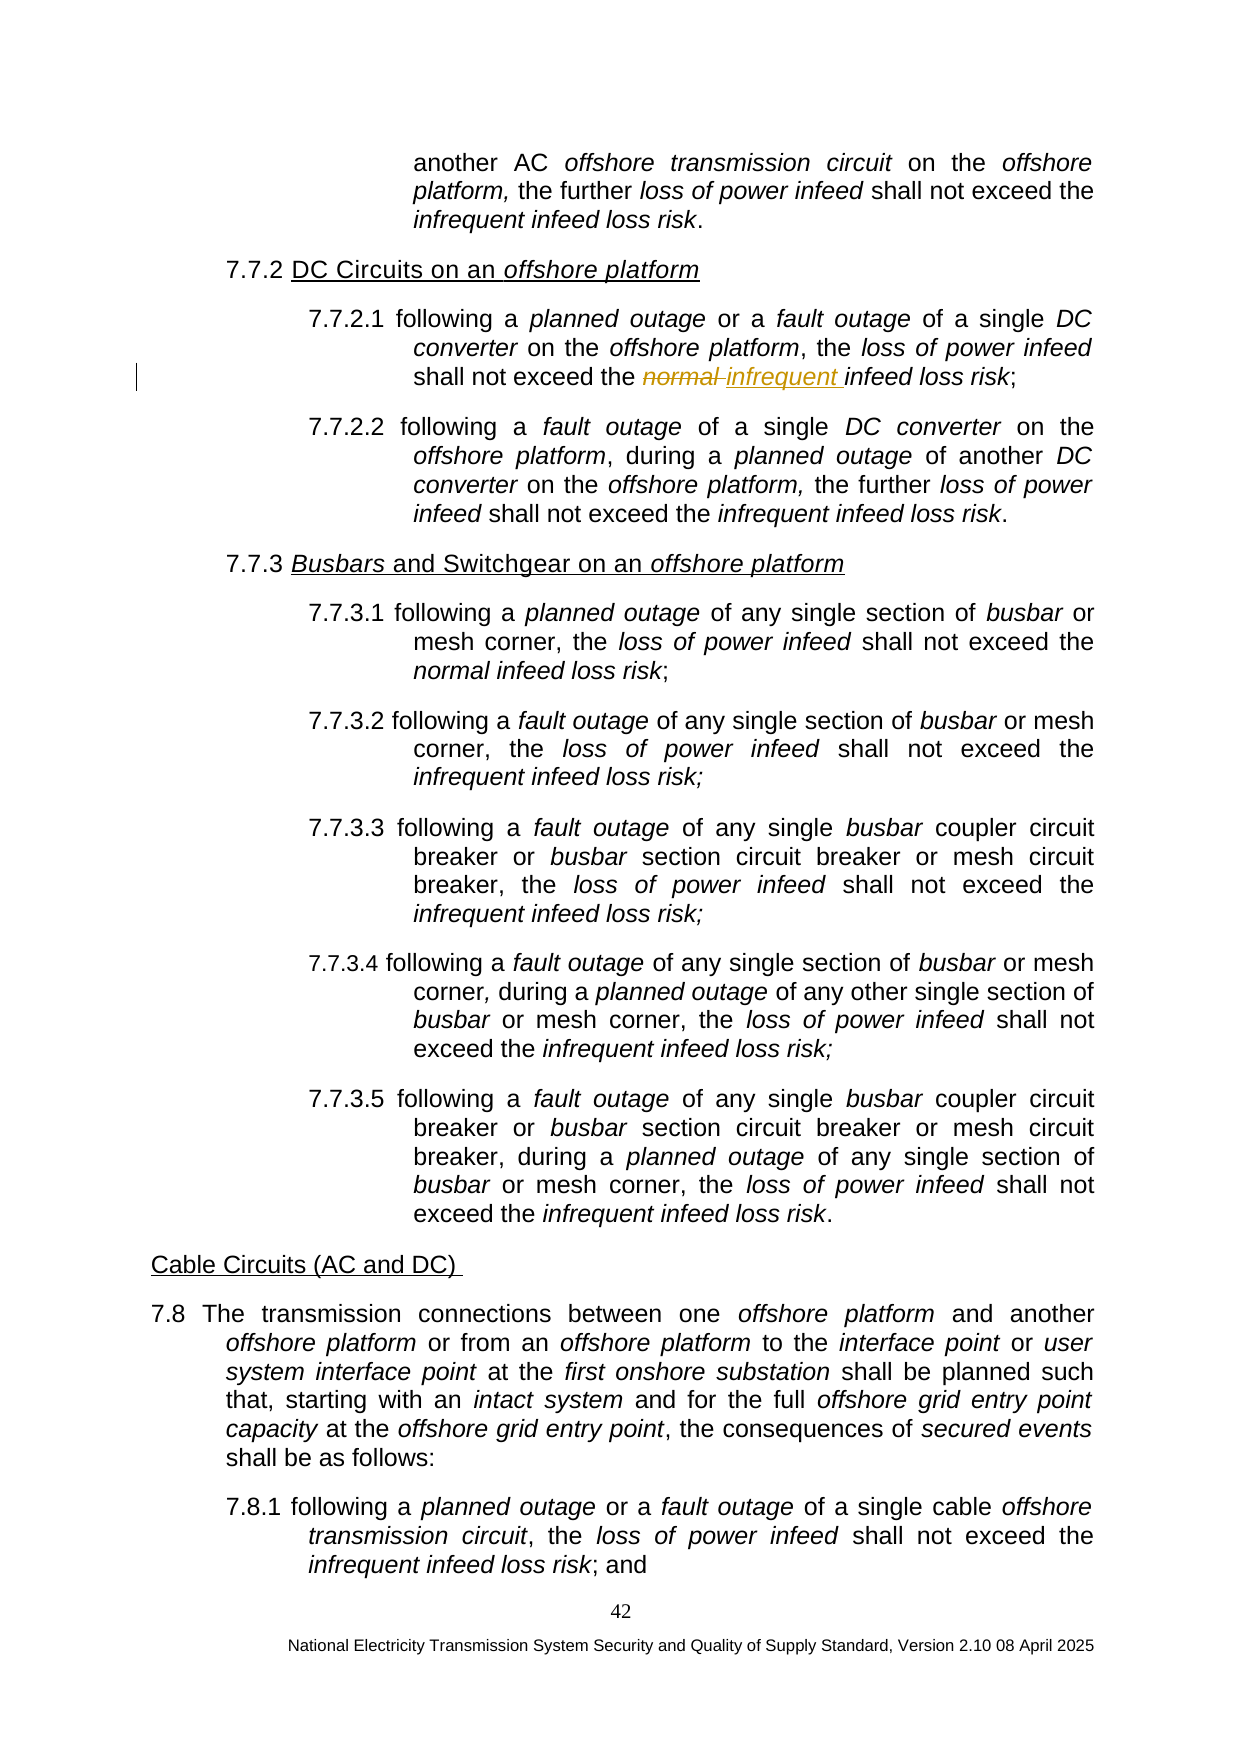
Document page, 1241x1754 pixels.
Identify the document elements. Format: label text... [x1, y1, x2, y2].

text 7.7.3.5 following a fault outage of any single busbar coupler circuit breaker or busbar section circuit breaker or mesh circuit breaker, during a planned outage of any single section of busbar or mesh corner, the loss of power infeed shall not exceed the infrequent infeed loss risk. [308, 1084, 1094, 1228]
text 7.7.3.2 following a fault outage of any single section of busbar or mesh corner, the loss of power infeed shall not exceed the infrequent infeed loss risk; [308, 707, 1094, 791]
text 7.7.2.1 following a planned outage or a fault outage of a single DC converter on the offshore platform, the loss of power infeed shall not exceed the infeed loss risk; [308, 305, 1094, 391]
text 7.8 The transmission connections between one offshore platform and another offshore platform or from an offshore platform to the interface point or user system interface point at the first onshore substation shall be planned such that, starting with an intact system and for the full offshore grid entry point capacity at the offshore grid entry point, the consequences of secured events shall be as follows: [151, 1299, 1094, 1472]
text 7.7.3 Busbars and Switchgear on an offshore platform [226, 549, 1094, 578]
text 7.7.2 DC Circuits on an offshore platform [226, 256, 1094, 285]
text another AC offshore transmission circuit on the offshore platform, the further loss of power infeed shall not exceed the infrequent infeed loss risk. [413, 148, 1094, 234]
text 7.7.3.1 following a planned outage of any single section of busbar or mesh corner, the loss of power infeed shall not exceed the normal infeed loss risk; [308, 598, 1094, 685]
text 7.7.3.3 following a fault outage of any single busbar coupler circuit breaker or busbar section circuit breaker or mesh circuit breaker, the loss of power infeed shall not exceed the infrequent infeed loss risk; [308, 813, 1094, 928]
text 7.7.2.2 following a fault outage of a single DC converter on the offshore platform, during a planned outage of another DC converter on the offshore platform, the further loss of power infeed shall not exceed the infrequent infeed loss risk. [308, 413, 1094, 528]
text 7.7.3.4 following a fault outage of any single section of busbar or mesh corner, during a planned outage of any other single section of busbar or mesh corner, the loss of power infeed shall not exceed the infrequent infeed loss risk; [308, 948, 1094, 1063]
text Cable Circuits (AC and DC) [151, 1250, 1094, 1279]
text 7.8.1 following a planned outage or a fault outage of a single cable offshore transmission circuit, the loss of power infeed shall not exceed the infrequent infeed loss risk; and [226, 1492, 1094, 1579]
